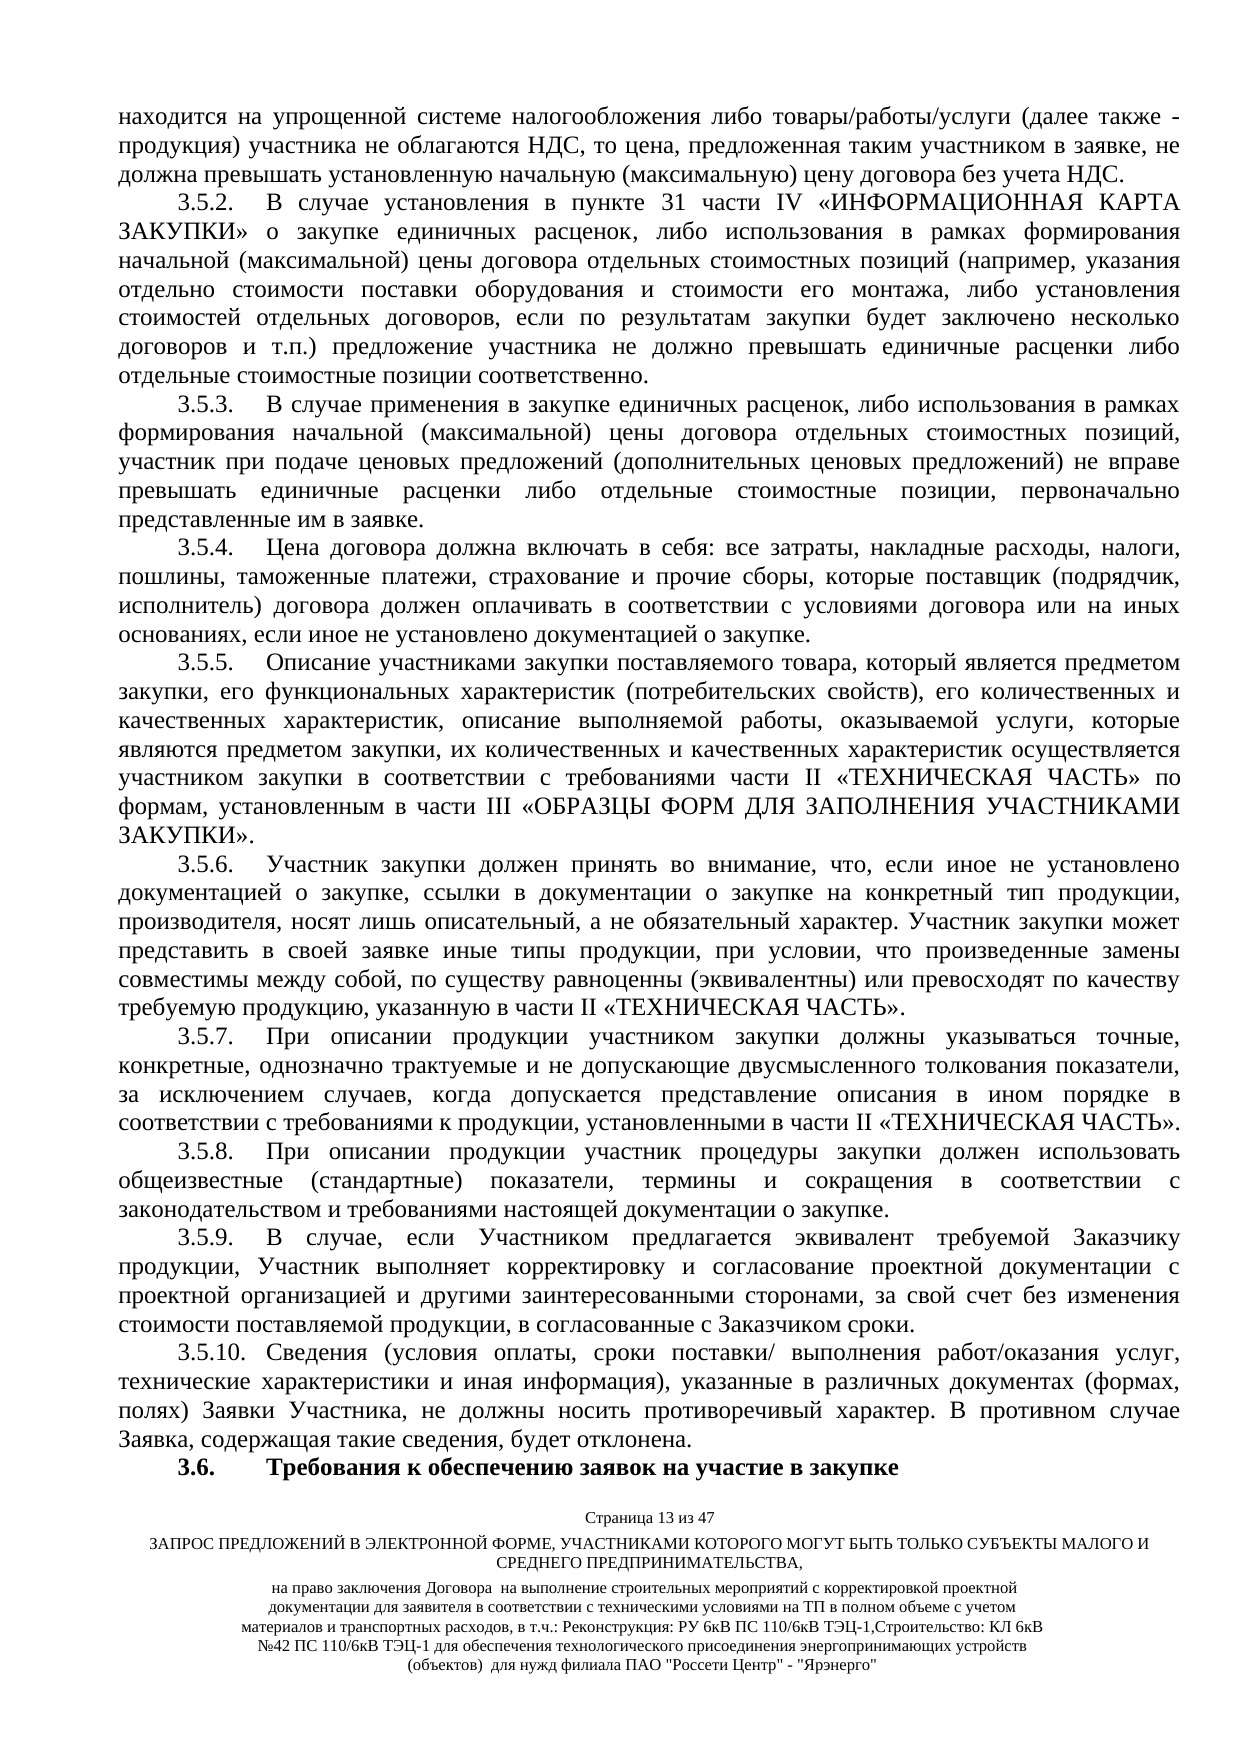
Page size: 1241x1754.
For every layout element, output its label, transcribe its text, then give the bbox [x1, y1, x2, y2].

subtitle При описании продукции участником закупки должны указываться точные, конкретные, однозначно трактуемые и не допускающие двусмысленного толкования показатели, за исключением случаев, когда допускается представление описания в ином порядке в соответствии с требованиями к продукции, установленными в части II «ТЕХНИЧЕСКАЯ ЧАСТЬ». [118, 1021, 1181, 1136]
subtitle Описание участниками закупки поставляемого товара, который является предметом закупки, его функциональных характеристик (потребительских свойств), его количественных и качественных характеристик, описание выполняемой работы, оказываемой услуги, которые являются предметом закупки, их количественных и качественных характеристик осуществляется участником закупки в соответствии с требованиями части II «ТЕХНИЧЕСКАЯ ЧАСТЬ» по формам, установленным в части III «ОБРАЗЦЫ ФОРМ ДЛЯ ЗАПОЛНЕНИЯ УЧАСТНИКАМИ ЗАКУПКИ». [118, 647, 1181, 849]
subtitle При описании продукции участник процедуры закупки должен использовать общеизвестные (стандартные) показатели, термины и сокращения в соответствии с законодательством и требованиями настоящей документации о закупке. [118, 1136, 1181, 1222]
subtitle Сведения (условия оплаты, сроки поставки/ выполнения работ/оказания услуг, технические характеристики и иная информация), указанные в различных документах (формах, полях) Заявки Участника, не должны носить противоречивый характер. В противном случае Заявка, содержащая такие сведения, будет отклонена. [118, 1337, 1181, 1452]
subtitle В случае применения в закупке единичных расценок, либо использования в рамках формирования начальной (максимальной) цены договора отдельных стоимостных позиций, участник при подаче ценовых предложений (дополнительных ценовых предложений) не вправе превышать единичные расценки либо отдельные стоимостные позиции, первоначально представленные им в заявке. [118, 389, 1181, 532]
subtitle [118, 101, 1181, 187]
subtitle Цена договора должна включать в себя: все затраты, накладные расходы, налоги, пошлины, таможенные платежи, страхование и прочие сборы, которые поставщик (подрядчик, исполнитель) договора должен оплачивать в соответствии с условиями договора или на иных основаниях, если иное не установлено документацией о закупке. [118, 532, 1181, 647]
subtitle Требования к обеспечению заявок на участие в закупке [118, 1452, 1181, 1481]
subtitle В случае установления в пункте 31 части IV «ИНФОРМАЦИОННАЯ КАРТА ЗАКУПКИ» о закупке единичных расценок, либо использования в рамках формирования начальной (максимальной) цены договора отдельных стоимостных позиций (например, указания отдельно стоимости поставки оборудования и стоимости его монтажа, либо установления стоимостей отдельных договоров, если по результатам закупки будет заключено несколько договоров и т.п.) предложение участника не должно превышать единичные расценки либо отдельные стоимостные позиции соответственно. [118, 187, 1181, 389]
subtitle Участник закупки должен принять во внимание, что, если иное не установлено документацией о закупке, ссылки в документации о закупке на конкретный тип продукции, производителя, носят лишь описательный, а не обязательный характер. Участник закупки может представить в своей заявке иные типы продукции, при условии, что произведенные замены совместимы между собой, по существу равноценны (эквивалентны) или превосходят по качеству требуемую продукцию, указанную в части II «ТЕХНИЧЕСКАЯ ЧАСТЬ». [118, 849, 1181, 1021]
subtitle В случае, если Участником предлагается эквивалент требуемой Заказчику продукции, Участник выполняет корректировку и согласование проектной документации с проектной организацией и другими заинтересованными сторонами, за свой счет без изменения стоимости поставляемой продукции, в согласованные с Заказчиком сроки. [118, 1222, 1181, 1337]
